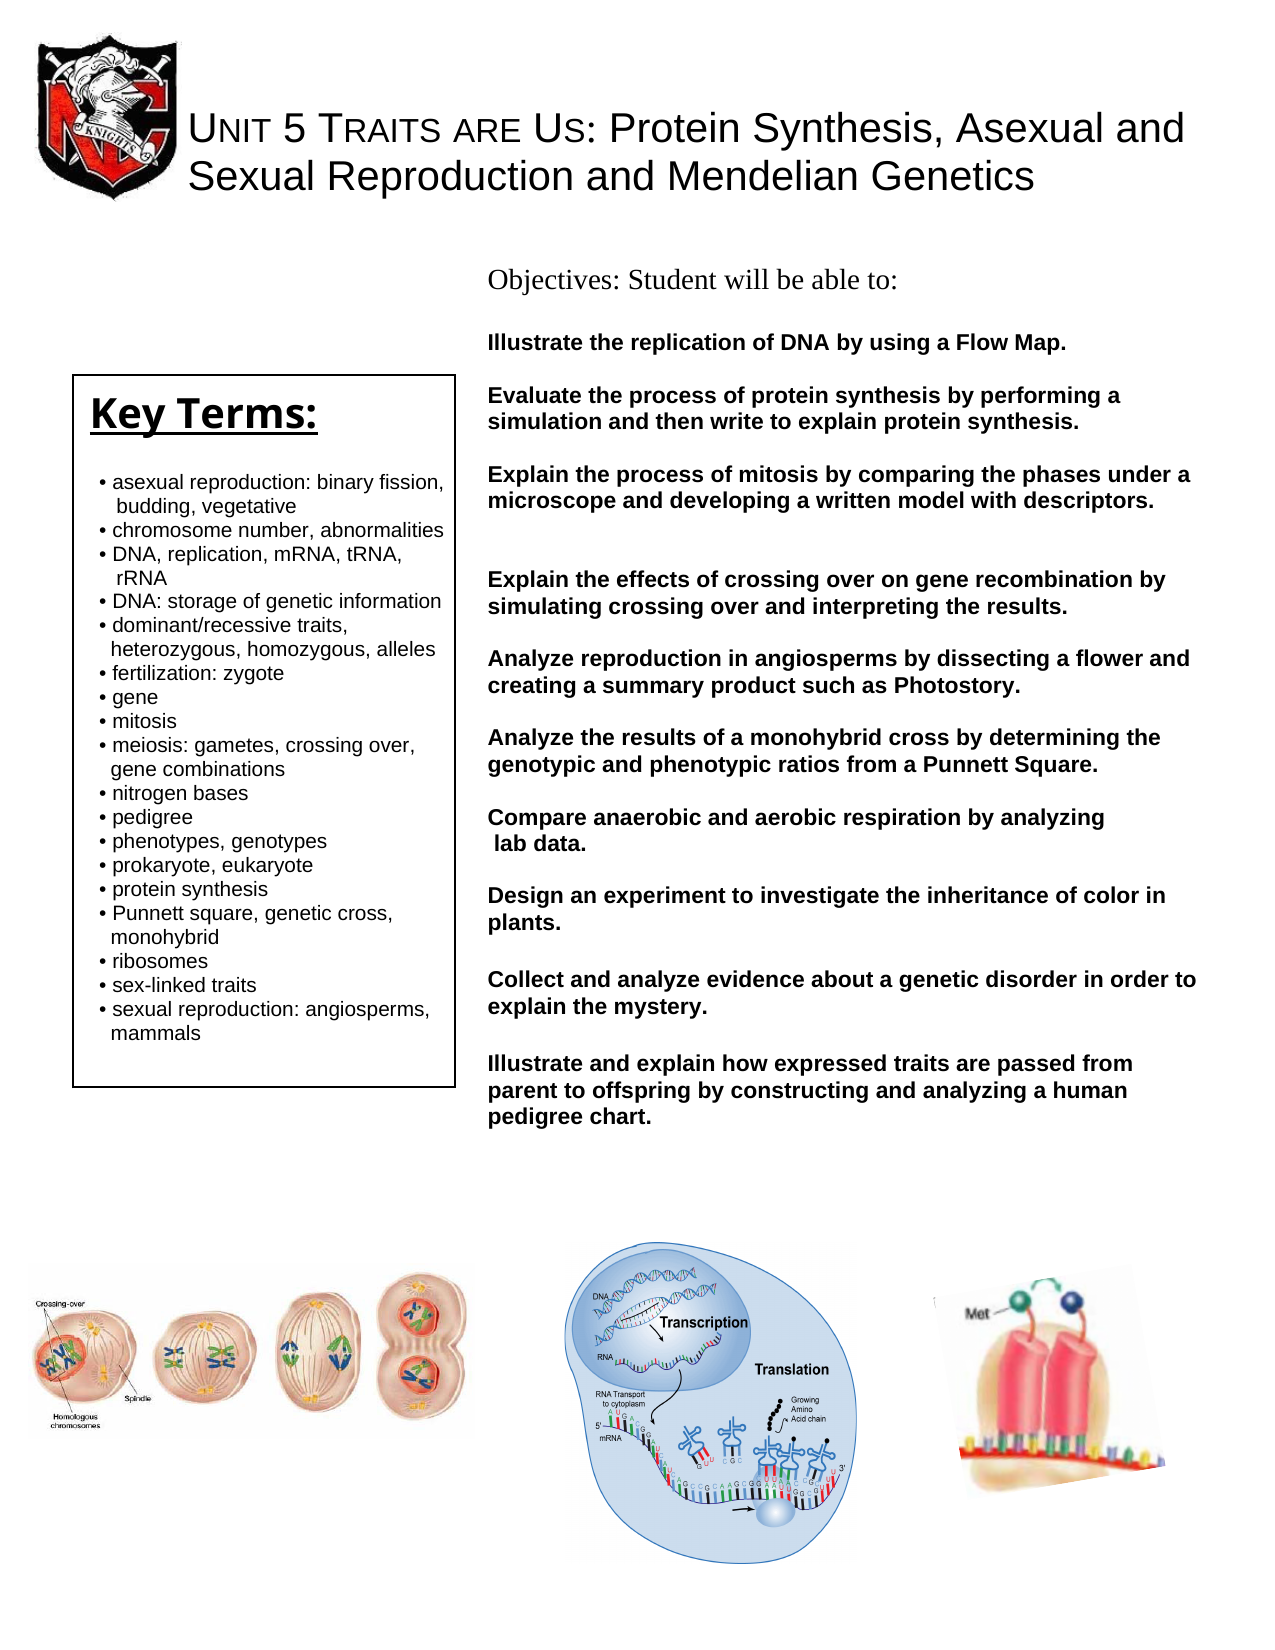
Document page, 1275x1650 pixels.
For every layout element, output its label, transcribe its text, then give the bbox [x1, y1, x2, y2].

text lab data. [187, 830, 454, 856]
picture [34, 32, 182, 202]
text Collect and analyze evidence about a genetic disorder in order to explain the mystery. [487, 966, 1209, 1019]
text Illustrate and explain how expressed traits are passed from parent to offspring by constructing and analyzing a human pedigree chart. [487, 1050, 1209, 1129]
text Explain the process of mitosis by comparing the phases under a microscope and developing a written model with descriptors. [487, 461, 1209, 513]
text lab data. [456, 830, 1209, 856]
text Design an experiment to investigate the inheritance of color in plants. [487, 882, 1209, 935]
text Analyze reproduction in angiosperms by dissecting a flower and creating a summary product such as Photostory. [487, 645, 1209, 698]
picture [564, 1242, 857, 1564]
text Explain the effects of crossing over on gene recombination by simulating crossing over and interpreting the results. [487, 566, 1209, 619]
text Analyze the results of a monohybrid cross by determining the genotypic and phenotypic ratios from a Punnett Square. [487, 724, 1209, 777]
text Illustrate the replication of DNA by using a Flow Map. [487, 329, 1209, 355]
text Objectives: Student will be able to: [487, 262, 1209, 296]
text Evaluate the process of protein synthesis by performing a simulation and then write to explain protein synthesis. [487, 382, 1209, 434]
text Compare anaerobic and aerobic respiration by analyzing [487, 803, 1209, 830]
